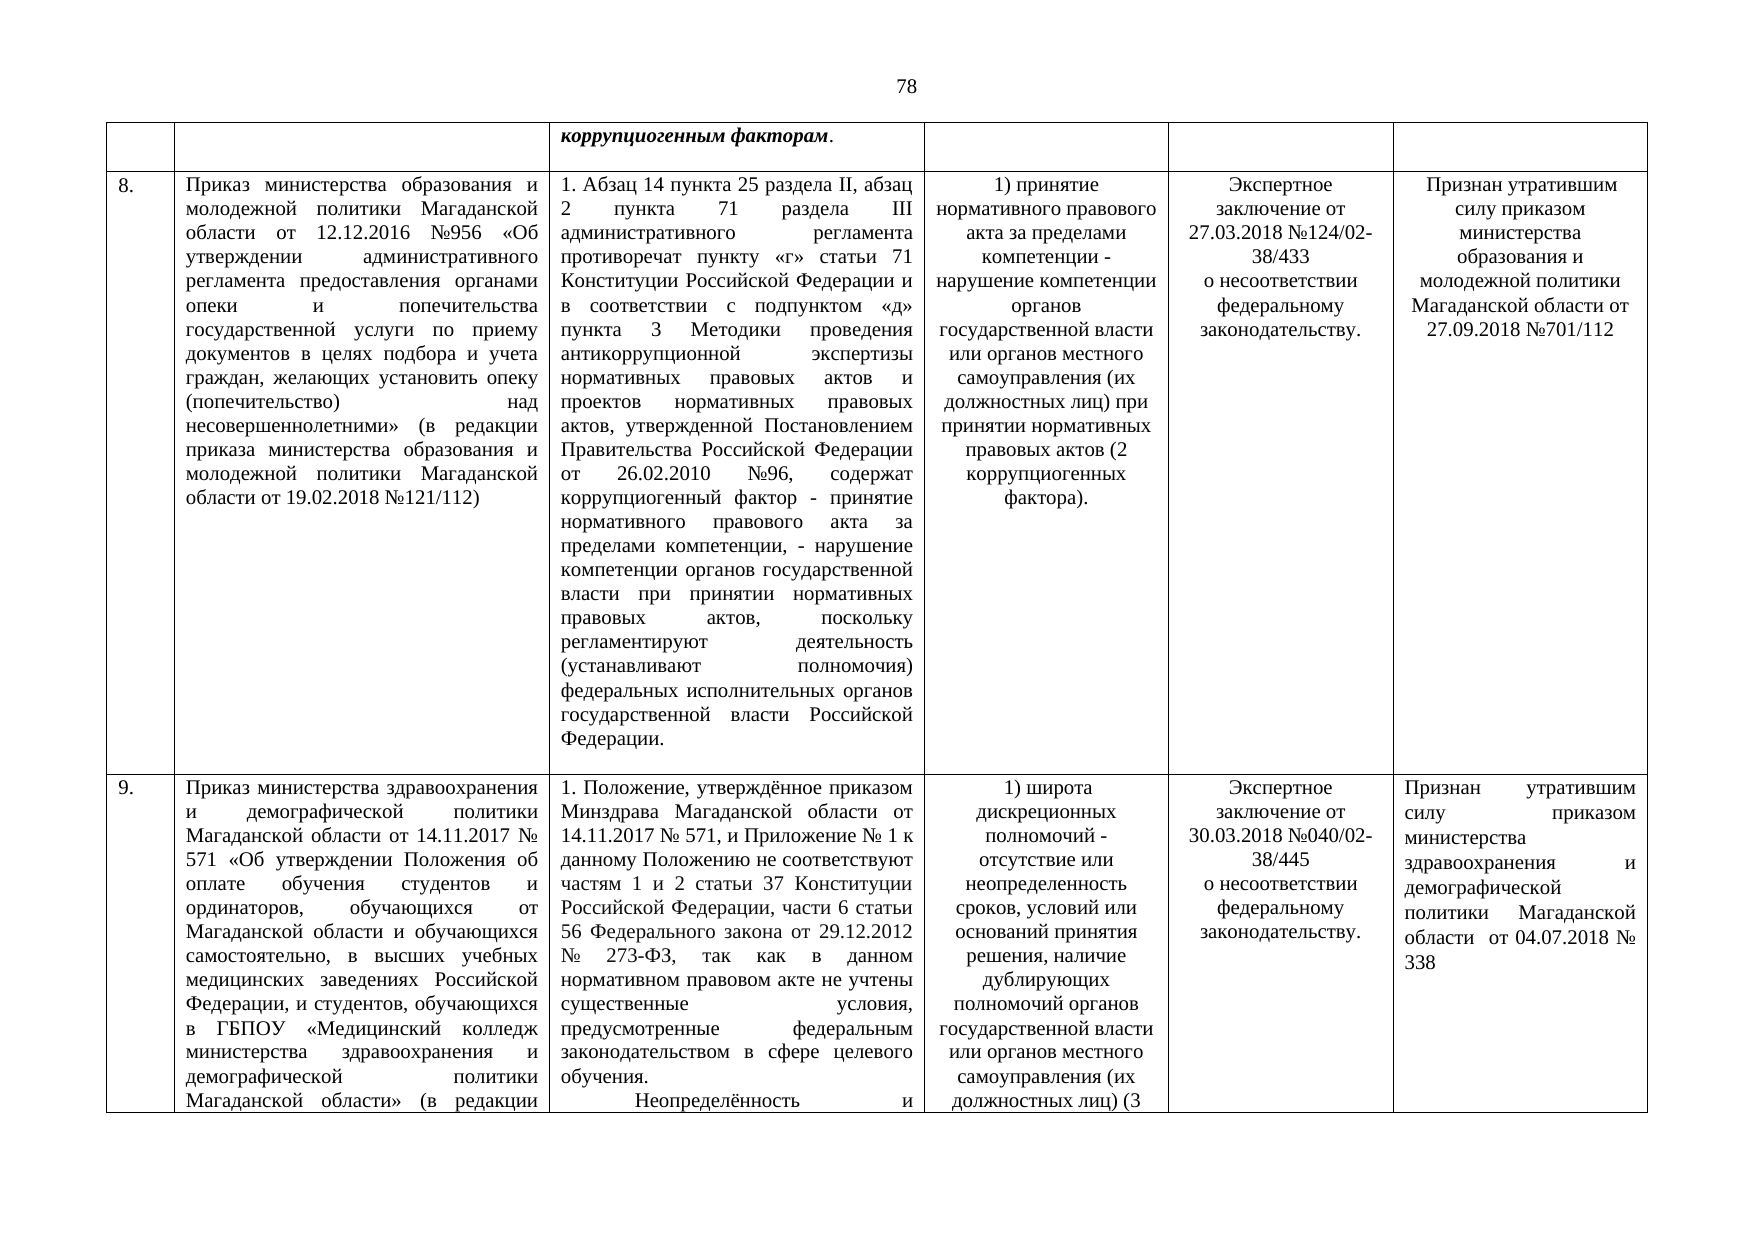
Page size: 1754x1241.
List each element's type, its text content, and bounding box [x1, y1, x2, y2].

table_cell 9. [107, 775, 174, 1112]
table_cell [925, 775, 1168, 1112]
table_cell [550, 775, 924, 1112]
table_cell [1394, 775, 1647, 1112]
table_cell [1169, 775, 1393, 1112]
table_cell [175, 775, 549, 1112]
table_cell Приказ министерства образования и молодежной политики Магаданской области от 12.12.2016 №956 «Об утверждении административного регламента предоставления органами опеки и попечительства государственной услуги по приему документов в целях подбора и учета граждан, желающих установить опеку (попечительство) над несовершеннолетними» (в редакции приказа министерства образования и молодежной политики Магаданской области от 19.02.2018 №121/112) [175, 172, 549, 774]
table_cell 1. Абзац 14 пункта 25 раздела II, абзац 2 пункта 71 раздела III административного регламента противоречат пункту «г» статьи 71 Конституции Российской Федерации и в соответствии с подпунктом «д» пункта 3 Методики проведения антикоррупционной экспертизы нормативных правовых актов и проектов нормативных правовых актов, утвержденной Постановлением Правительства Российской Федерации от 26.02.2010 №96, содержат коррупциогенный фактор - принятие нормативного правового акта за пределами компетенции, - нарушение компетенции органов государственной власти при принятии нормативных правовых актов, поскольку регламентируют деятельность (устанавливают полномочия) федеральных исполнительных органов государственной власти Российской Федерации. [550, 172, 924, 774]
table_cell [925, 123, 1168, 171]
table_cell Признан утратившим силу приказом министерства образования и молодежной политики Магаданской области от 27.09.2018 №701/112 [1394, 172, 1647, 774]
table_cell 7. [107, 123, 174, 171]
table_cell Экспертное заключение от 27.03.2018 №124/02-38/433 о несоответствии федеральному законодательству. [1169, 172, 1393, 774]
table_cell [1394, 123, 1647, 171]
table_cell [175, 123, 549, 171]
table_cell 1) принятие нормативного правового акта за пределами компетенции - нарушение компетенции органов государственной власти или органов местного самоуправления (их должностных лиц) при принятии нормативных правовых актов (2 коррупциогенных фактора). [925, 172, 1168, 774]
table_cell 8. [107, 172, 174, 774]
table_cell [1169, 123, 1393, 171]
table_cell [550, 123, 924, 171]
